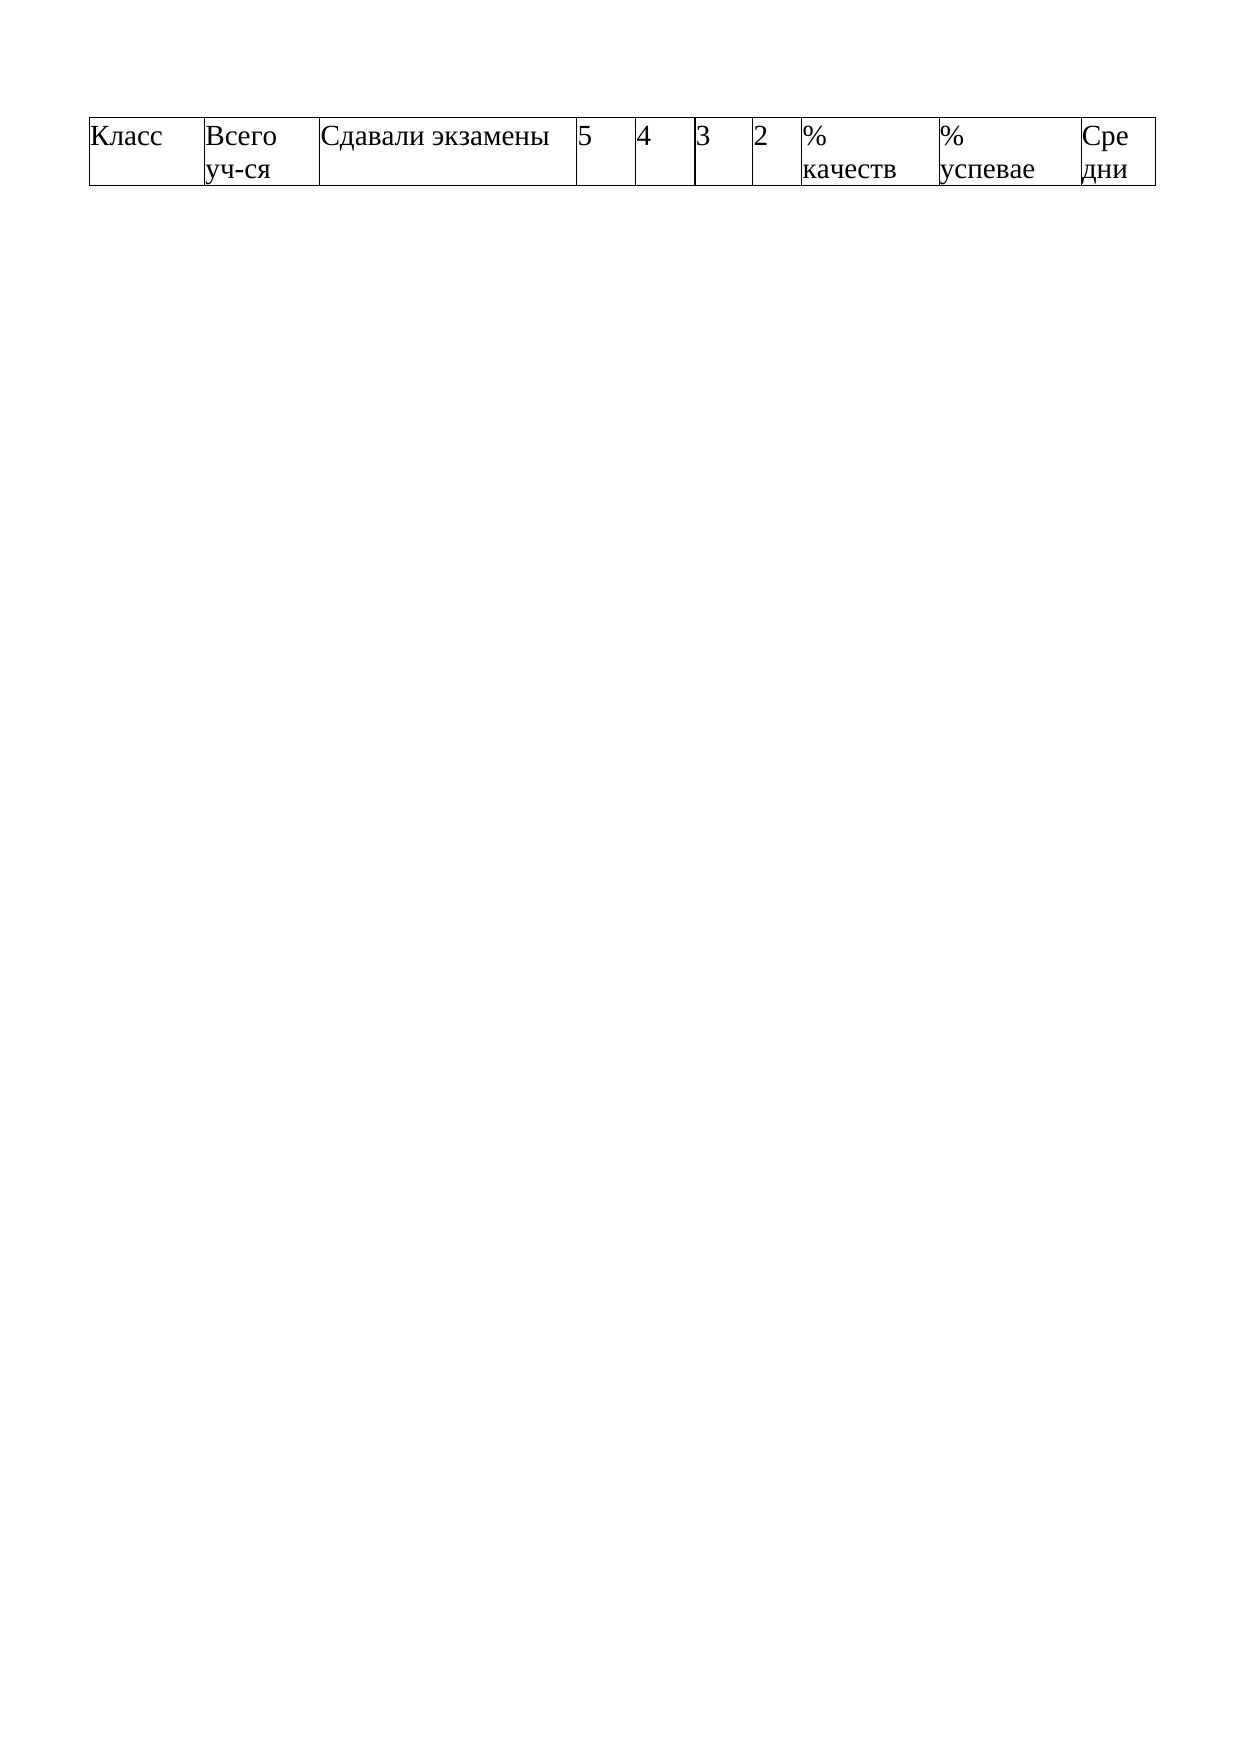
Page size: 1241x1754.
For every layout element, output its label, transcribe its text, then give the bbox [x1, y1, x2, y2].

table_header 5 [577, 118, 635, 185]
table_header 2 [753, 118, 801, 185]
table_header % качеств [802, 118, 939, 185]
table_header % успевае [940, 118, 1081, 185]
table_header Класс [90, 118, 204, 185]
table_header 3 [696, 118, 752, 185]
table_header Сдавали экзамены [320, 118, 576, 185]
table_header 4 [636, 118, 694, 185]
table_header Сре дни [1082, 118, 1155, 185]
table_header Всего уч-ся [205, 118, 319, 185]
